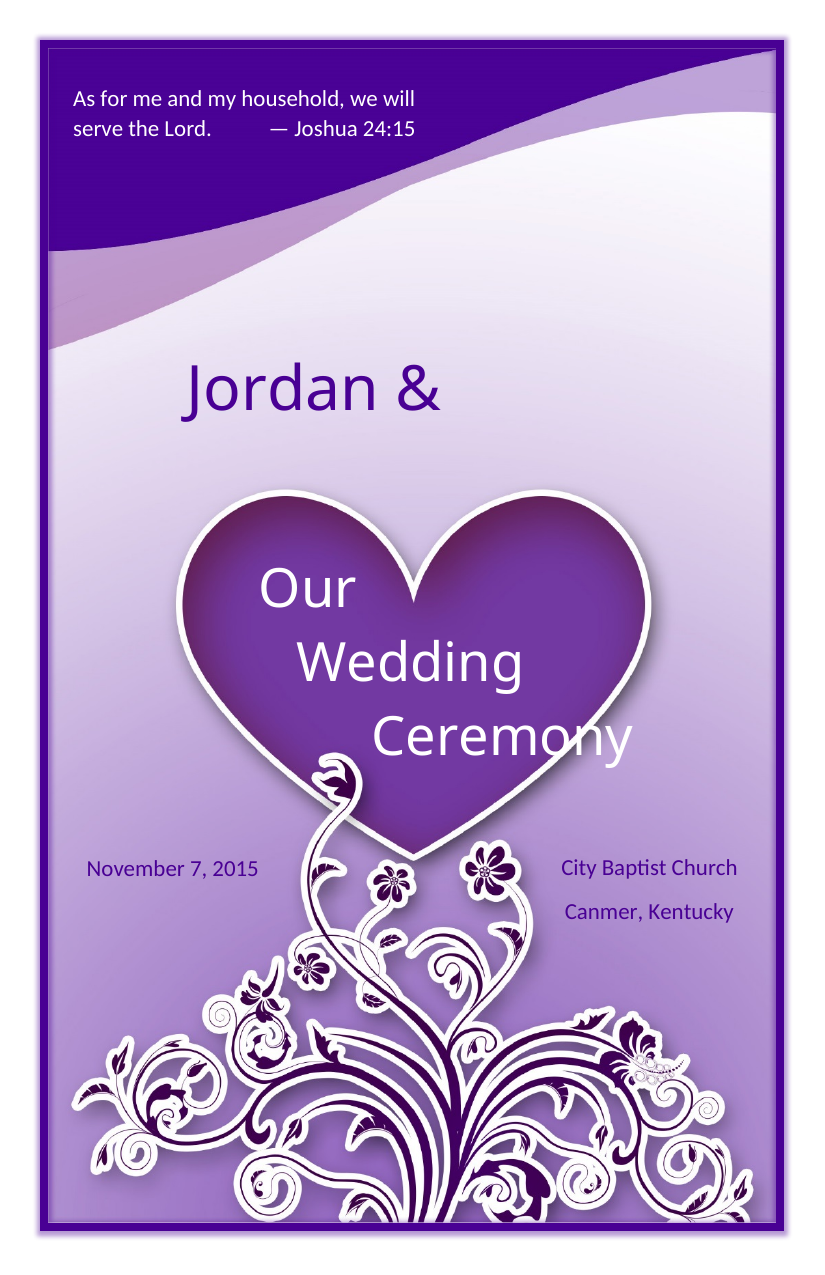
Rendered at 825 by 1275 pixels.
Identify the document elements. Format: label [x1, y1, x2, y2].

picture [53, 53, 772, 1221]
